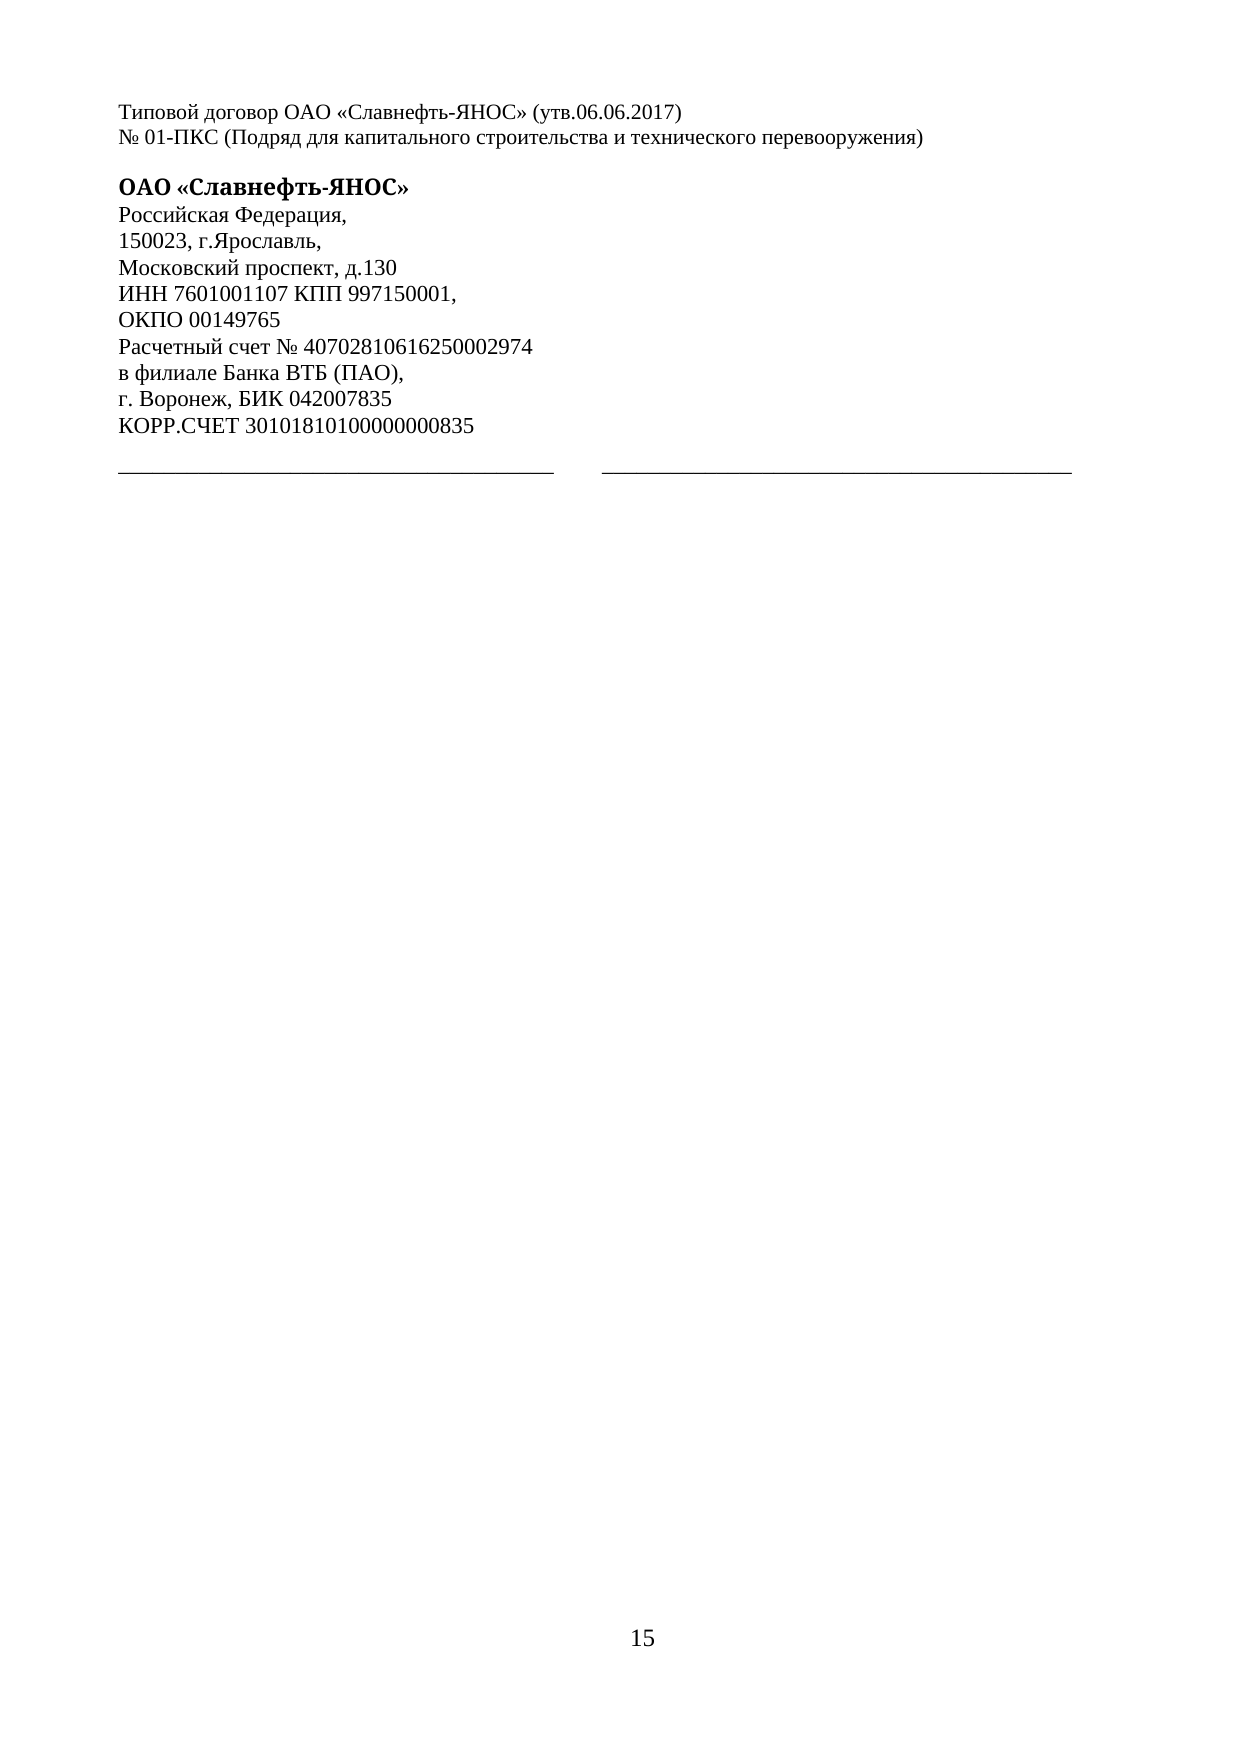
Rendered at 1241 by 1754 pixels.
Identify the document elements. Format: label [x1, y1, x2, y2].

table_header [107, 175, 591, 477]
table_header [591, 175, 1181, 477]
